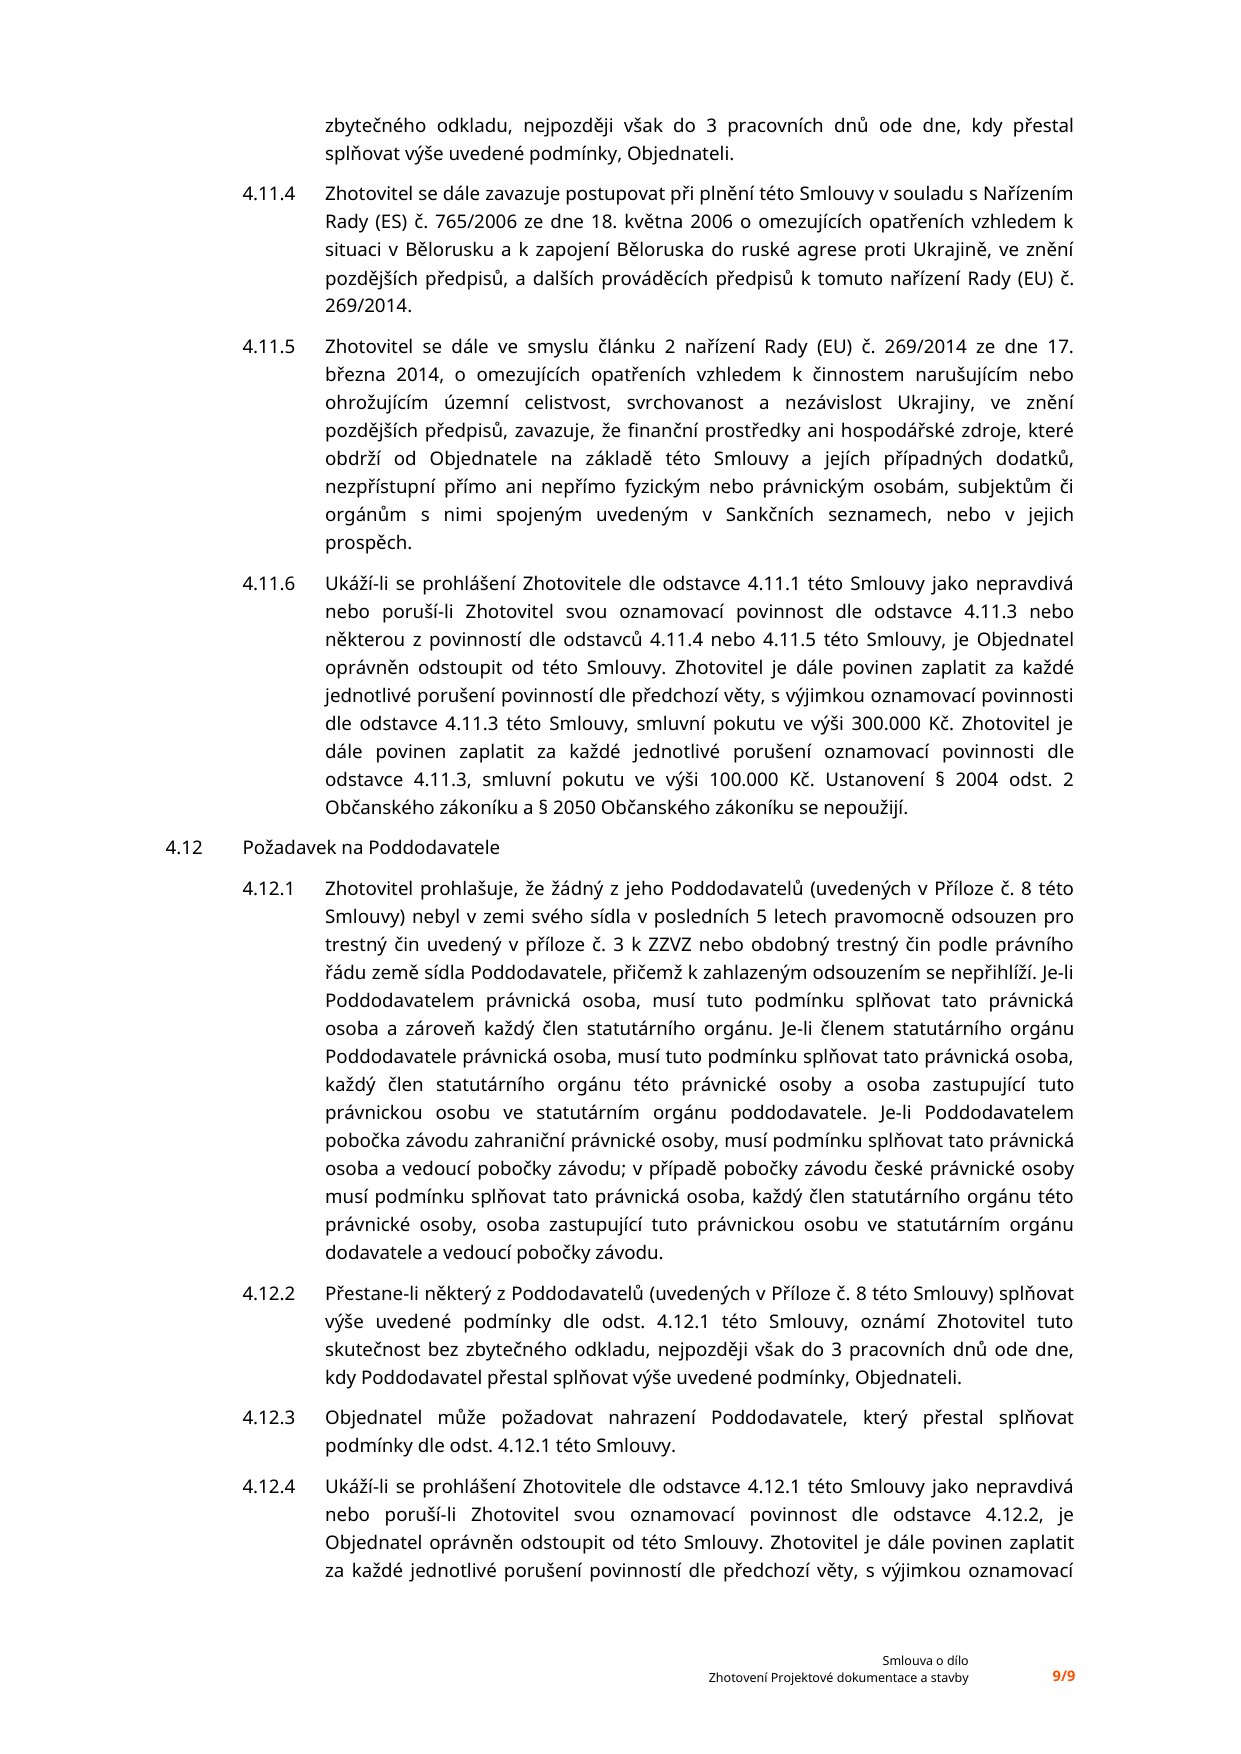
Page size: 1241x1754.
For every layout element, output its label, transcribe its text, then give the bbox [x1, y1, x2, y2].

text Přestane-li některý z Poddodavatelů (uvedených v Příloze č. 8 této Smlouvy) splňovat výše uvedené podmínky dle odst. 4.12.1 této Smlouvy, oznámí Zhotovitel tuto skutečnost bez zbytečného odkladu, nejpozději však do 3 pracovních dnů ode dne, kdy Poddodavatel přestal splňovat výše uvedené podmínky, Objednateli. [242, 1280, 1075, 1389]
list Zhotovitel se dále ve smyslu článku 2 nařízení Rady (EU) č. 269/2014 ze dne 17. března 2014, o omezujících opatřeních vzhledem k činnostem narušujícím nebo ohrožujícím územní celistvost, svrchovanost a nezávislost Ukrajiny, ve znění pozdějších předpisů, zavazuje, že finanční prostředky ani hospodářské zdroje, které obdrží od Objednatele na základě této Smlouvy a jejích případných dodatků, nezpřístupní přímo ani nepřímo fyzickým nebo právnickým osobám, subjektům či orgánům s nimi spojeným uvedeným v Sankčních seznamech, nebo v jejich prospěch. [242, 333, 1075, 555]
list Ukáží-li se prohlášení Zhotovitele dle odstavce 4.11.1 této Smlouvy jako nepravdivá nebo poruší-li Zhotovitel svou oznamovací povinnost dle odstavce 4.11.3 nebo některou z povinností dle odstavců 4.11.4 nebo 4.11.5 této Smlouvy, je Objednatel oprávněn odstoupit od této Smlouvy. Zhotovitel je dále povinen zaplatit za každé jednotlivé porušení povinností dle předchozí věty, s výjimkou oznamovací povinnosti dle odstavce 4.11.3 této Smlouvy, smluvní pokutu ve výši 300.000 Kč. Zhotovitel je dále povinen zaplatit za každé jednotlivé porušení oznamovací povinnosti dle odstavce 4.11.3, smluvní pokutu ve výši 100.000 Kč. Ustanovení § 2004 odst. 2 Občanského zákoníku a § 2050 Občanského zákoníku se nepoužijí. [242, 570, 1075, 820]
text Požadavek na Poddodavatele [165, 835, 1075, 860]
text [242, 1473, 1075, 1583]
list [242, 112, 1075, 166]
list Zhotovitel se dále zavazuje postupovat při plnění této Smlouvy v souladu s Nařízením Rady (ES) č. 765/2006 ze dne 18. května 2006 o omezujících opatřeních vzhledem k situaci v Bělorusku a k zapojení Běloruska do ruské agrese proti Ukrajině, ve znění pozdějších předpisů, a dalších prováděcích předpisů k tomuto nařízení Rady (EU) č. 269/2014. [242, 181, 1075, 318]
text Objednatel může požadovat nahrazení Poddodavatele, který přestal splňovat podmínky dle odst. 4.12.1 této Smlouvy. [242, 1404, 1075, 1458]
text Zhotovitel prohlašuje, že žádný z jeho Poddodavatelů (uvedených v Příloze č. 8 této Smlouvy) nebyl v zemi svého sídla v posledních 5 letech pravomocně odsouzen pro trestný čin uvedený v příloze č. 3 k ZZVZ nebo obdobný trestný čin podle právního řádu země sídla Poddodavatele, přičemž k zahlazeným odsouzením se nepřihlíží. Je-li Poddodavatelem právnická osoba, musí tuto podmínku splňovat tato právnická osoba a zároveň každý člen statutárního orgánu. Je-li členem statutárního orgánu Poddodavatele právnická osoba, musí tuto podmínku splňovat tato právnická osoba, každý člen statutárního orgánu této právnické osoby a osoba zastupující tuto právnickou osobu ve statutárním orgánu poddodavatele. Je-li Poddodavatelem pobočka závodu zahraniční právnické osoby, musí podmínku splňovat tato právnická osoba a vedoucí pobočky závodu; v případě pobočky závodu české právnické osoby musí podmínku splňovat tato právnická osoba, každý člen statutárního orgánu této právnické osoby, osoba zastupující tuto právnickou osobu ve statutárním orgánu dodavatele a vedoucí pobočky závodu. [242, 875, 1075, 1265]
